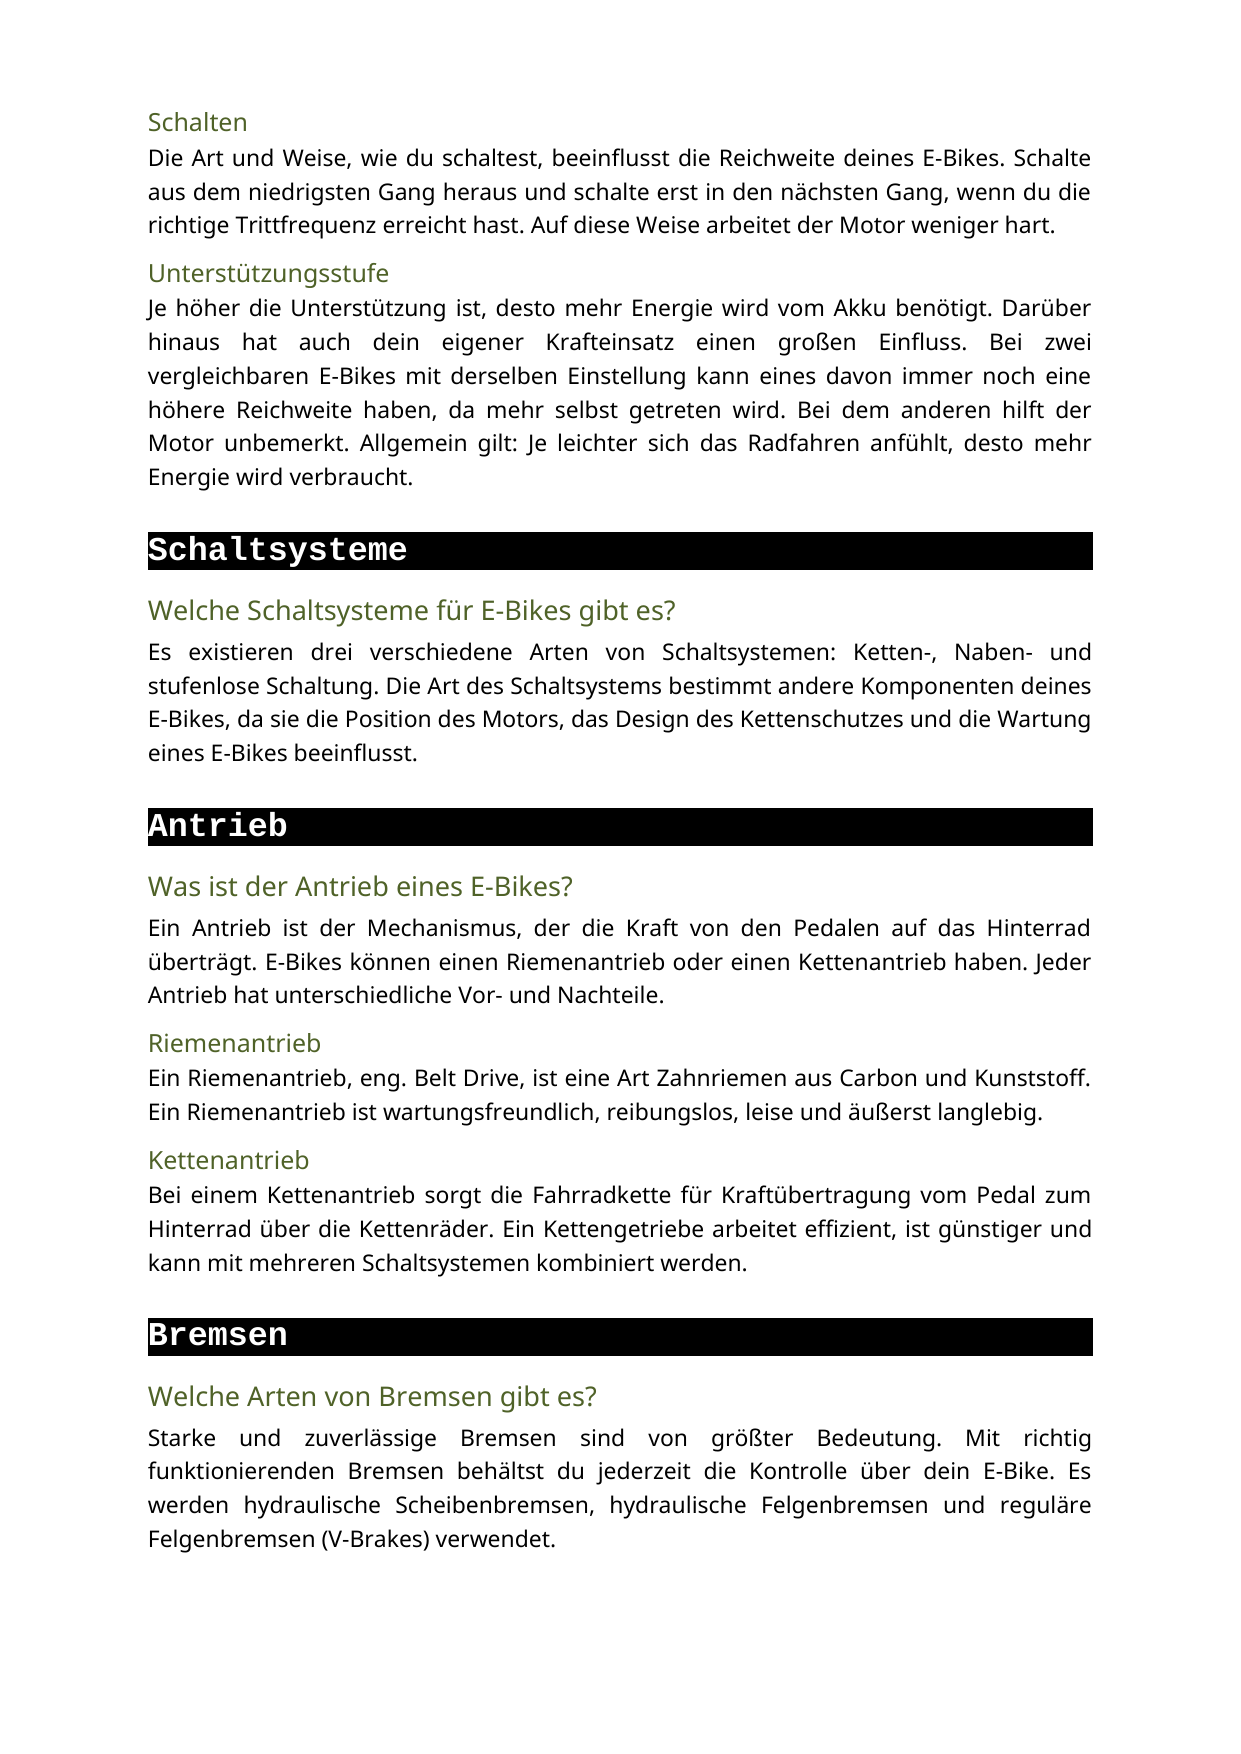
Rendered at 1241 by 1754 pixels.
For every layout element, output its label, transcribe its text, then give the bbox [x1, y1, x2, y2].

text Starke und zuverlässige Bremsen sind von größter Bedeutung. Mit richtig funktionierenden Bremsen behältst du jederzeit die Kontrolle über dein E-Bike. Es werden hydraulische Scheibenbremsen, hydraulische Felgenbremsen und reguläre Felgenbremsen (V-Brakes) verwendet. [148, 1421, 1093, 1554]
text Je höher die Unterstützung ist, desto mehr Energie wird vom Akku benötigt. Darüber hinaus hat auch dein eigener Krafteinsatz einen großen Einfluss. Bei zwei vergleichbaren E-Bikes mit derselben Einstellung kann eines davon immer noch eine höhere Reichweite haben, da mehr selbst getreten wird. Bei dem anderen hilft der Motor unbemerkt. Allgemein gilt: Je leichter sich das Radfahren anfühlt, desto mehr Energie wird verbraucht. [148, 292, 1093, 492]
subtitle Welche Schaltsysteme für E-Bikes gibt es? [148, 592, 1093, 629]
subtitle Bremsen [148, 1318, 1093, 1356]
text Ein Antrieb ist der Mechanismus, der die Kraft von den Pedalen auf das Hinterrad überträgt. E-Bikes können einen Riemenantrieb oder einen Kettenantrieb haben. Jeder Antrieb hat unterschiedliche Vor- und Nachteile. [148, 912, 1093, 1011]
subtitle Unterstützungsstufe [148, 256, 1093, 289]
text Die Art und Weise, wie du schaltest, beeinflusst die Reichweite deines E-Bikes. Schalte aus dem niedrigsten Gang heraus und schalte erst in den nächsten Gang, wenn du die richtige Trittfrequenz erreicht hast. Auf diese Weise arbeitet der Motor weniger hart. [148, 142, 1093, 241]
subtitle Welche Arten von Bremsen gibt es? [148, 1377, 1093, 1414]
text Es existieren drei verschiedene Arten von Schaltsystemen: Ketten-, Naben- und stufenlose Schaltung. Die Art des Schaltsystems bestimmt andere Komponenten deines E-Bikes, da sie die Position des Motors, das Design des Kettenschutzes und die Wartung eines E-Bikes beeinflusst. [148, 636, 1093, 768]
subtitle Riemenantrieb [148, 1026, 1093, 1060]
text Ein Riemenantrieb, eng. Belt Drive, ist eine Art Zahnriemen aus Carbon und Kunststoff. Ein Riemenantrieb ist wartungsfreundlich, reibungslos, leise und äußerst langlebig. [148, 1062, 1093, 1127]
subtitle Schalten [148, 105, 1093, 139]
subtitle Kettenantrieb [148, 1142, 1093, 1176]
subtitle Antrieb [148, 808, 1093, 846]
subtitle Schaltsysteme [148, 532, 1093, 570]
subtitle Was ist der Antrieb eines E-Bikes? [148, 868, 1093, 905]
text Bei einem Kettenantrieb sorgt die Fahrradkette für Kraftübertragung vom Pedal zum Hinterrad über die Kettenräder. Ein Kettengetriebe arbeitet effizient, ist günstiger und kann mit mehreren Schaltsystemen kombiniert werden. [148, 1179, 1093, 1278]
